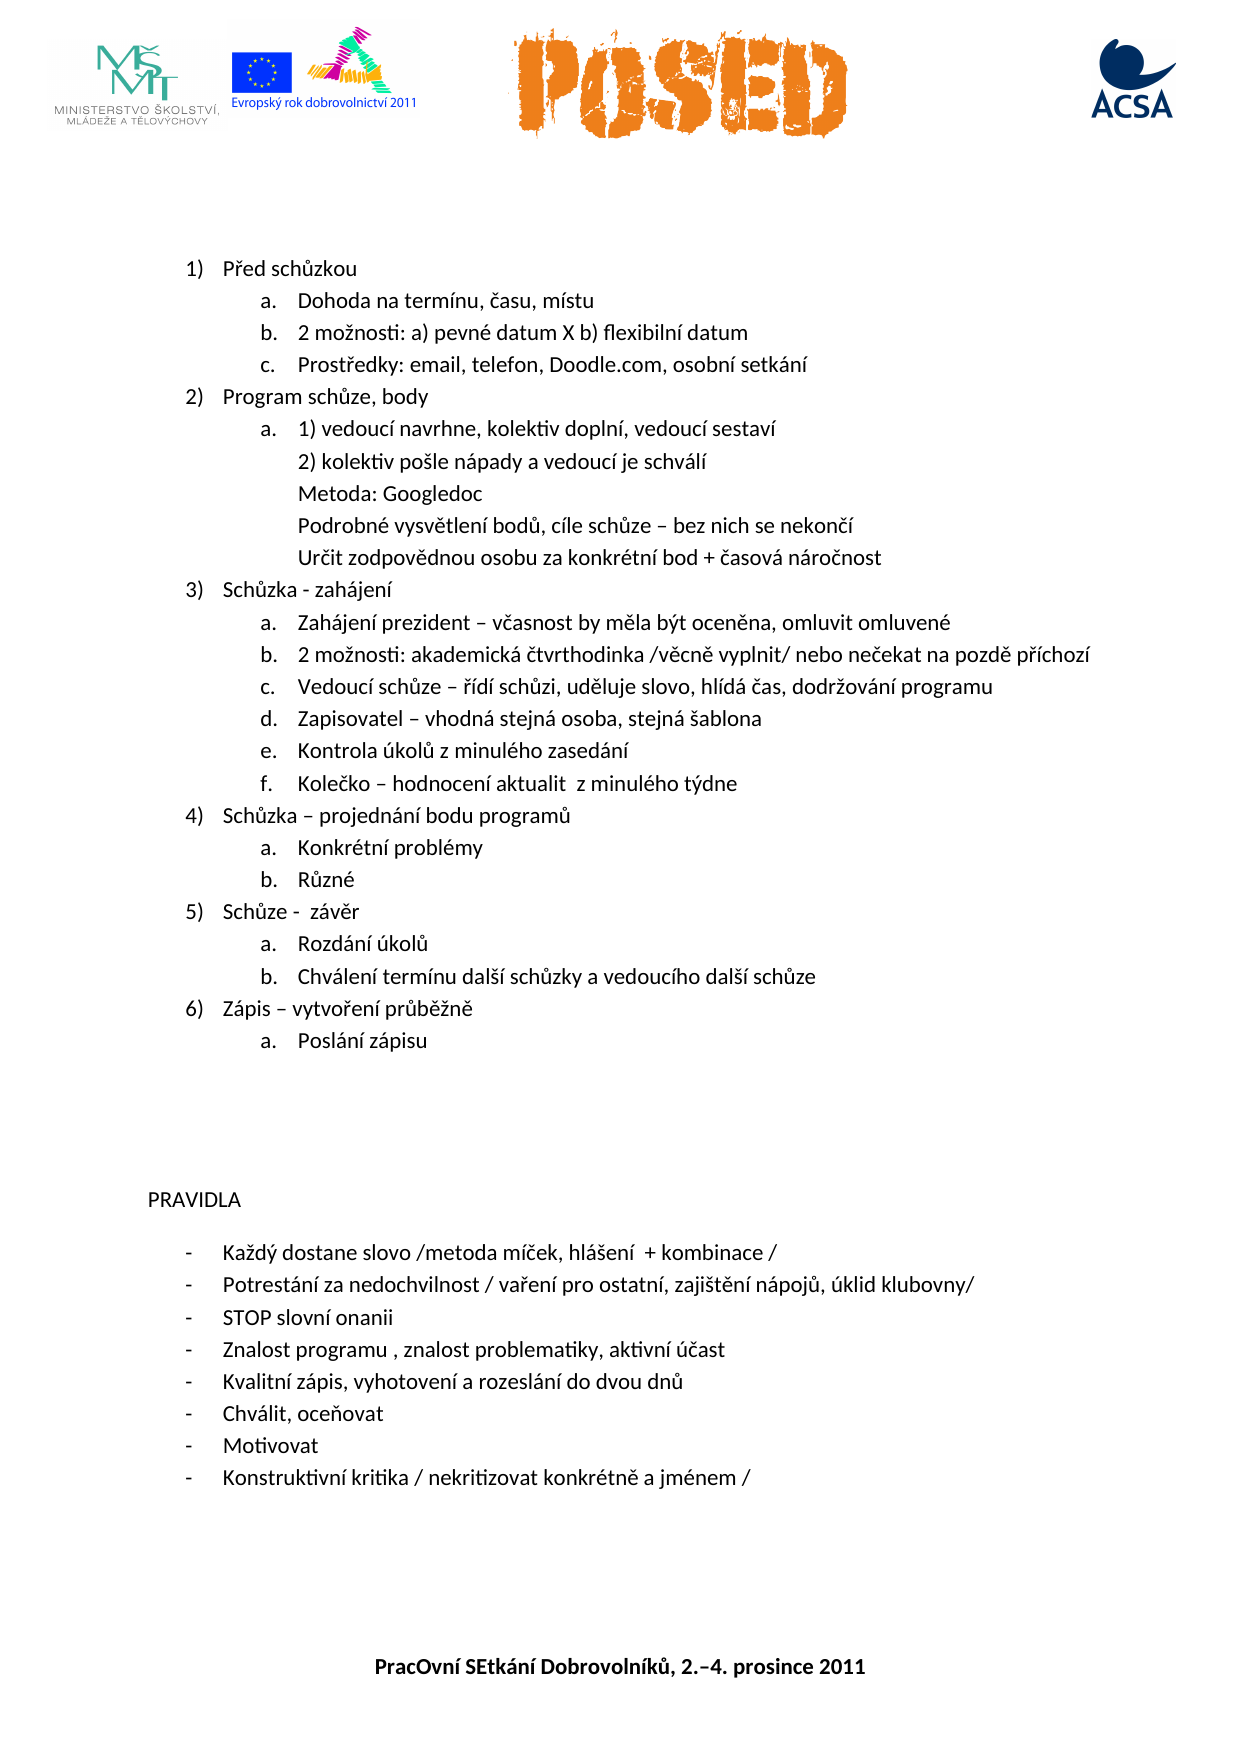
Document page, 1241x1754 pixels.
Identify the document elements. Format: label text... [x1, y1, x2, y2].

picture [1091, 39, 1176, 118]
list Určit zodpovědnou osobu za konkrétní bod + časová náročnost [298, 543, 1093, 571]
list Konkrétní problémy [260, 833, 1093, 861]
list 1) vedoucí navrhne, kolektiv doplní, vedoucí sestaví [260, 414, 1093, 443]
list Program schůze, body [185, 382, 1093, 410]
list Zápis – vytvoření průběžně [185, 994, 1093, 1022]
list Znalost programu , znalost problematiky, aktivní účast [185, 1335, 1093, 1363]
list Konstruktivní kritika / nekritizovat konkrétně a jménem / [185, 1463, 1093, 1492]
list Prostředky: email, telefon, Doodle.com, osobní setkání [260, 350, 1093, 378]
list Dohoda na termínu, času, místu [260, 286, 1093, 314]
list Schůzka - zahájení [185, 576, 1093, 603]
list Poslání zápisu [260, 1026, 1093, 1054]
list Zahájení prezident – včasnost by měla být oceněna, omluvit omluvené [260, 608, 1093, 636]
list Potrestání za nedochvilnost / vaření pro ostatní, zajištění nápojů, úklid klubovny/ [185, 1270, 1093, 1298]
list Zapisovatel – vhodná stejná osoba, stejná šablona [260, 704, 1093, 732]
list Kolečko – hodnocení aktualit z minulého týdne [260, 769, 1093, 797]
list Chválit, oceňovat [185, 1399, 1093, 1427]
list Schůzka – projednání bodu programů [185, 801, 1093, 829]
list Před schůzkou [185, 254, 1093, 282]
text PRAVIDLA [148, 1185, 1093, 1213]
list Chválení termínu další schůzky a vedoucího další schůze [260, 962, 1093, 990]
list Vedoucí schůze – řídí schůzi, uděluje slovo, hlídá čas, dodržování programu [260, 672, 1093, 700]
list Podrobné vysvětlení bodů, cíle schůze – bez nich se nekončí [298, 511, 1093, 539]
list Metoda: Googledoc [298, 479, 1093, 507]
list Rozdání úkolů [260, 929, 1093, 958]
list STOP slovní onanii [185, 1303, 1093, 1331]
list Každý dostane slovo /metoda míček, hlášení + kombinace / [185, 1238, 1093, 1266]
picture [508, 28, 848, 139]
picture [47, 19, 421, 131]
list Motivovat [185, 1431, 1093, 1459]
list Kvalitní zápis, vyhotovení a rozeslání do dvou dnů [185, 1367, 1093, 1395]
list 2) kolektiv pošle nápady a vedoucí je schválí [298, 447, 1093, 475]
list 2 možnosti: a) pevné datum X b) flexibilní datum [260, 318, 1093, 346]
list Kontrola úkolů z minulého zasedání [260, 736, 1093, 764]
list Schůze - závěr [185, 897, 1093, 925]
list 2 možnosti: akademická čtvrthodinka /věcně vyplnit/ nebo nečekat na pozdě příchozí [260, 640, 1093, 668]
list Různé [260, 865, 1093, 893]
